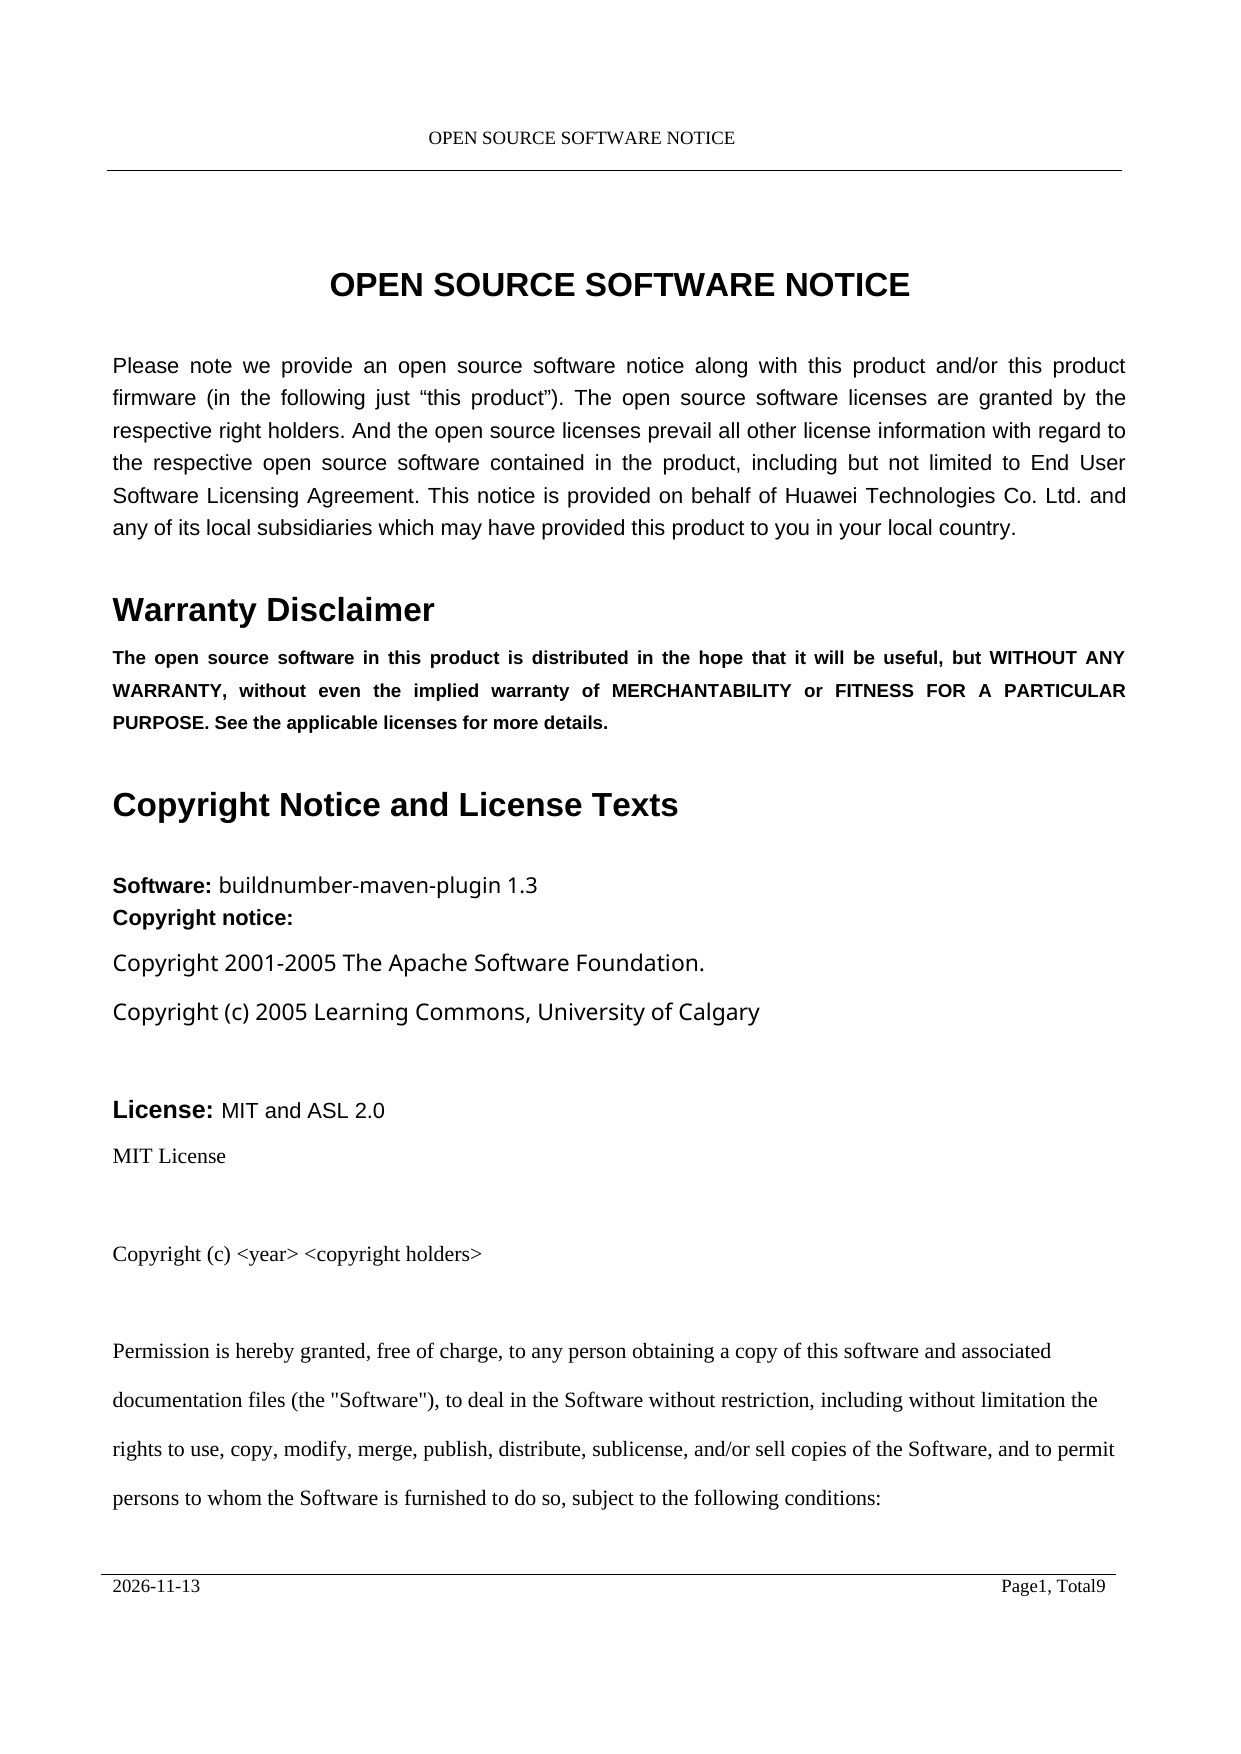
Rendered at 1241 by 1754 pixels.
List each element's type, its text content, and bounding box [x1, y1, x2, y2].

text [112, 1140, 1128, 1513]
text License: MIT and ASL 2.0 [112, 1093, 1128, 1125]
text Software: buildnumber-maven-plugin 1.3 [112, 869, 1128, 901]
text Copyright notice: [112, 901, 1128, 934]
text OPEN SOURCE SOFTWARE NOTICE [112, 251, 1128, 316]
text Warranty Disclaimer [112, 576, 1128, 641]
text Copyright 2001-2005 The Apache Software Foundation. Copyright (c) 2005 Learning Commons, University of Calgary [112, 947, 1128, 1077]
text The open source software in this product is distributed in the hope that it will be useful, but WITHOUT ANY WARRANTY, without even the implied warranty of MERCHANTABILITY or FITNESS FOR A PARTICULAR PURPOSE. See the applicable licenses for more details. [112, 641, 1128, 739]
text Copyright Notice and License Texts [112, 771, 1128, 836]
text Please note we provide an open source software notice along with this product and/or this product firmware (in the following just “this product”). The open source software licenses are granted by the respective right holders. And the open source licenses prevail all other license information with regard to the respective open source software contained in the product, including but not limited to End User Software Licensing Agreement. This notice is provided on behalf of Huawei Technologies Co. Ltd. and any of its local subsidiaries which may have provided this product to you in your local country. [112, 349, 1128, 544]
